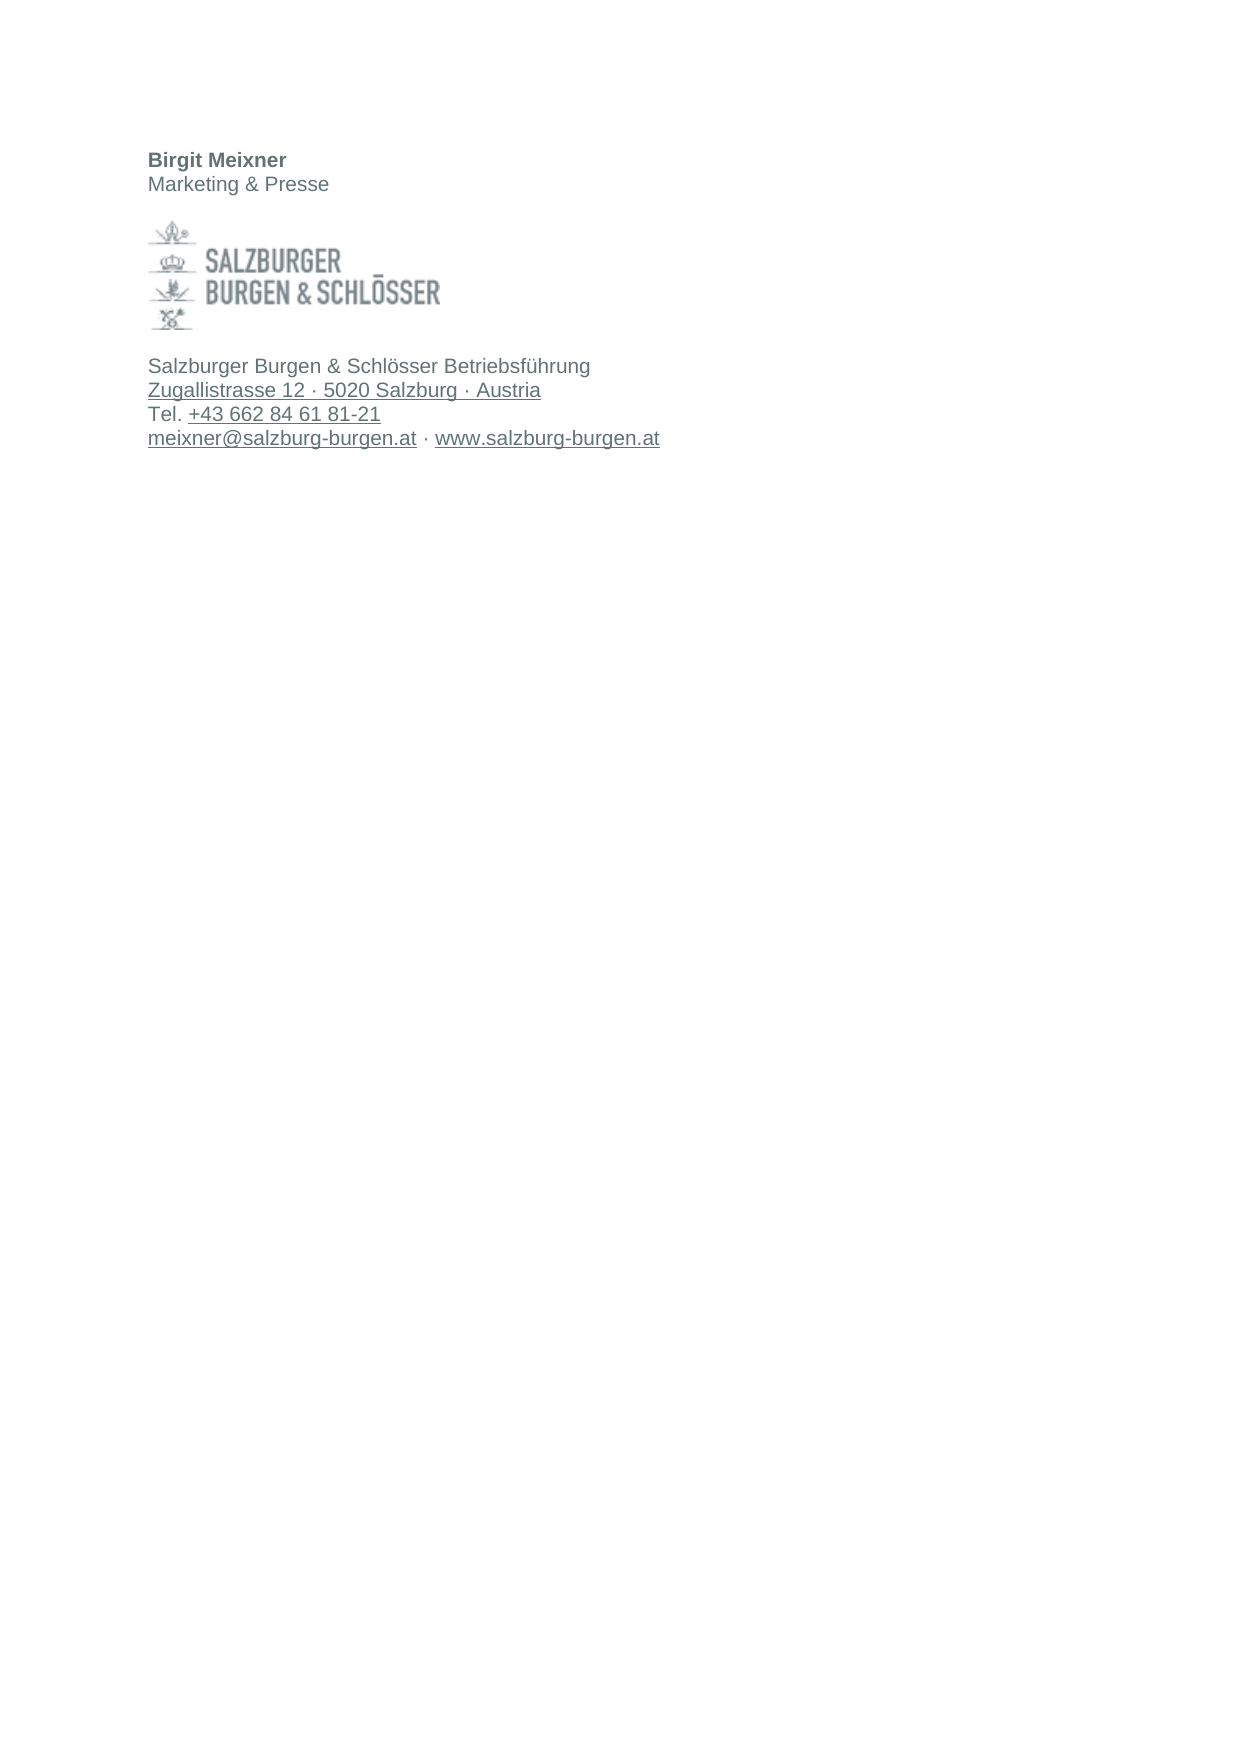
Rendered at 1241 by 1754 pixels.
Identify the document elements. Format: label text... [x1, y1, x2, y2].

text Marketing & Presse [148, 172, 1093, 196]
text Salzburger Burgen & Schlösser Betriebsführung Zugallistrasse 12 · 5020 Salzburg · Austria Tel. +43 662 84 61 81-21 meixner@salzburg-burgen.at · www.salzburg-burgen.at [148, 354, 1093, 450]
text Birgit Meixner [148, 148, 1093, 172]
picture [147, 219, 440, 330]
